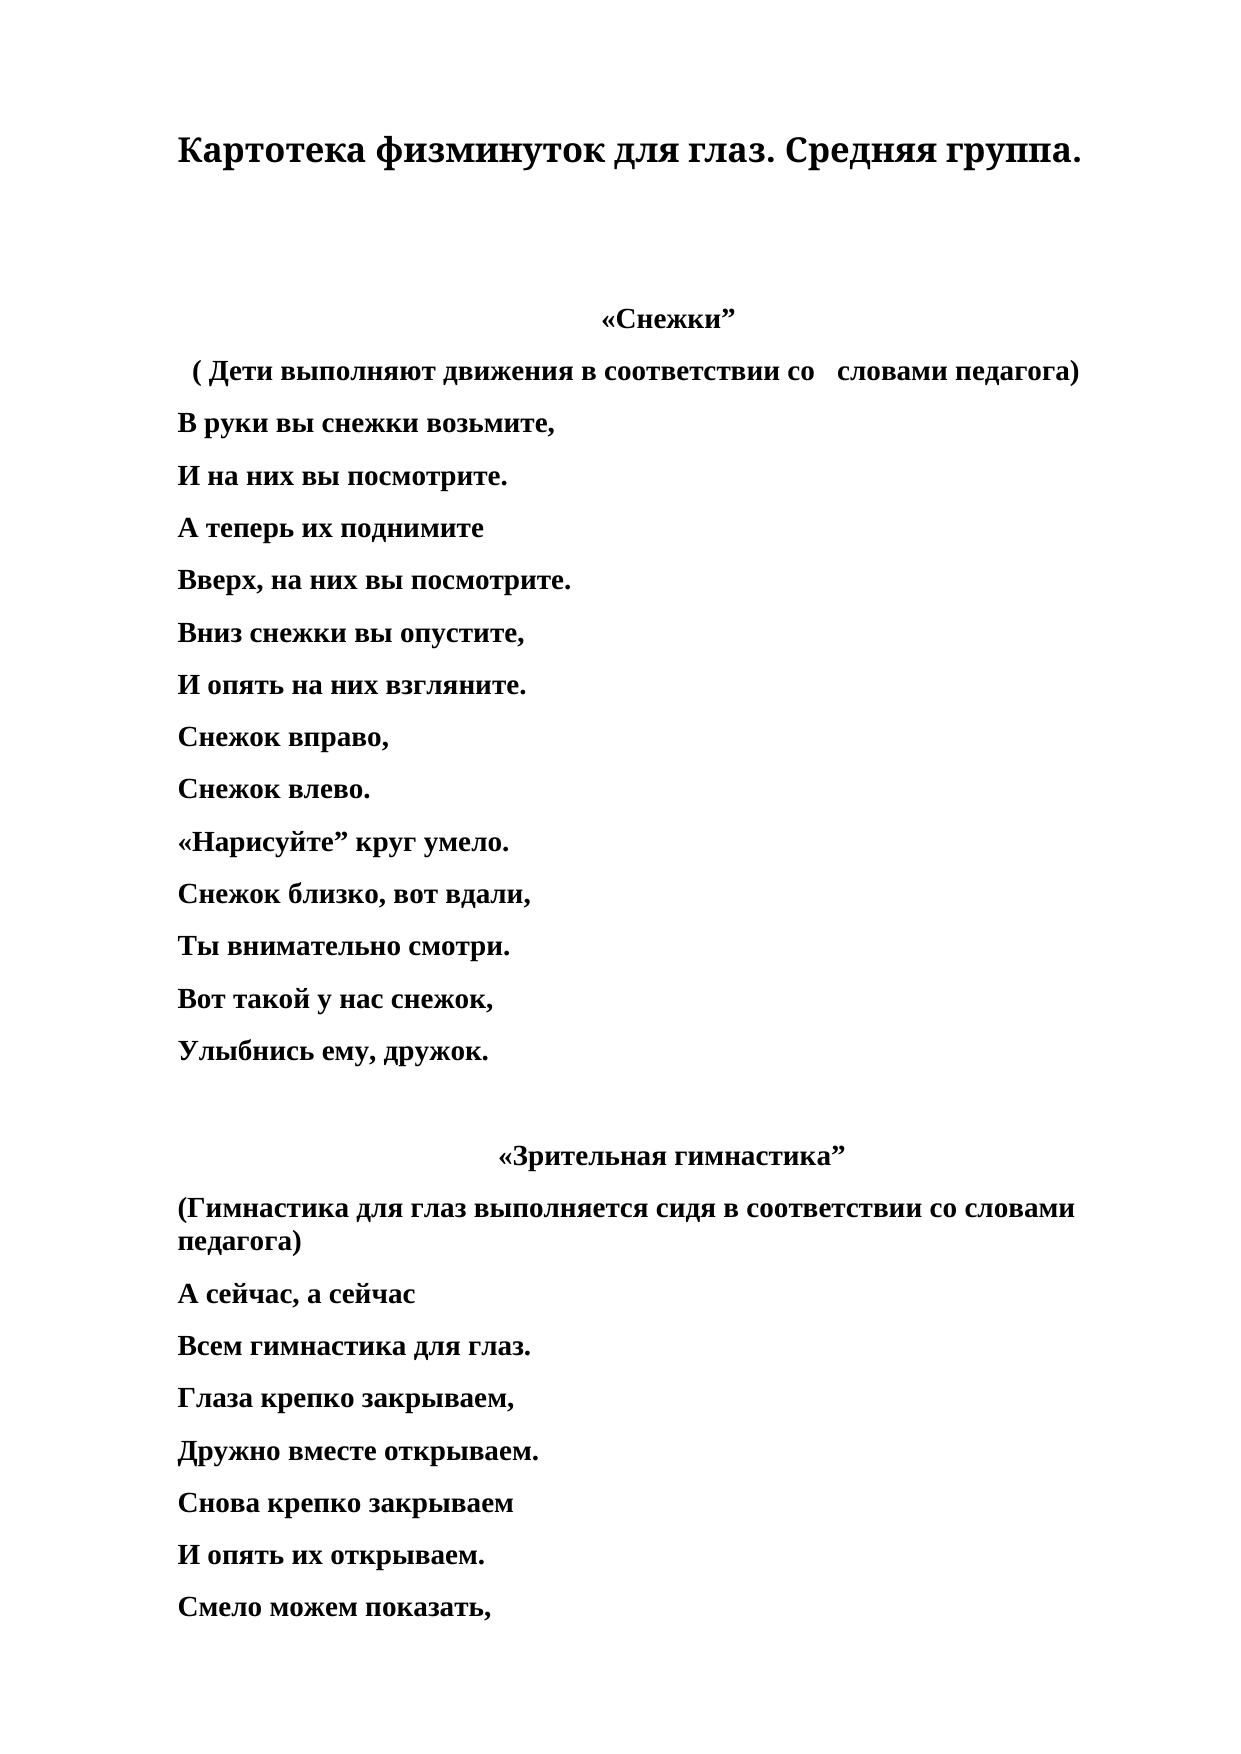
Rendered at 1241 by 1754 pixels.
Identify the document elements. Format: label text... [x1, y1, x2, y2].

text Всем гимнастика для глаз. [177, 1328, 1152, 1362]
text Вверх, на них вы посмотрите. [177, 562, 1152, 596]
text И опять их открываем. [177, 1537, 1152, 1571]
text Глаза крепко закрываем, [177, 1380, 1152, 1414]
text Снежок влево. [177, 772, 1152, 805]
text ( Дети выполняют движения в соответствии со словами педагога) [177, 353, 1152, 387]
text Улыбнись ему, дружок. [177, 1033, 1152, 1067]
text «Зрительная гимнастика” [177, 1138, 1152, 1171]
text Ты внимательно смотри. [177, 928, 1152, 962]
text И на них вы посмотрите. [177, 458, 1152, 491]
text А теперь их поднимите [177, 510, 1152, 544]
text И опять на них взгляните. [177, 667, 1152, 701]
text (Гимнастика для глаз выполняется сидя в соответствии со словами педагога) [177, 1190, 1152, 1257]
text Смело можем показать, [177, 1589, 1152, 1623]
text А сейчас, а сейчас [177, 1276, 1152, 1309]
text Вот такой у нас снежок, [177, 981, 1152, 1014]
text В руки вы снежки возьмите, [177, 406, 1152, 439]
text Картотека физминуток для глаз. Средняя группа. [177, 126, 1152, 173]
text Вниз снежки вы опустите, [177, 615, 1152, 648]
text Дружно вместе открываем. [177, 1433, 1152, 1466]
text «Нарисуйте” круг умело. [177, 824, 1152, 857]
text Снежок близко, вот вдали, [177, 876, 1152, 910]
text Снова крепко закрываем [177, 1485, 1152, 1518]
text Снежок вправо, [177, 719, 1152, 753]
text «Снежки” [177, 301, 1152, 334]
